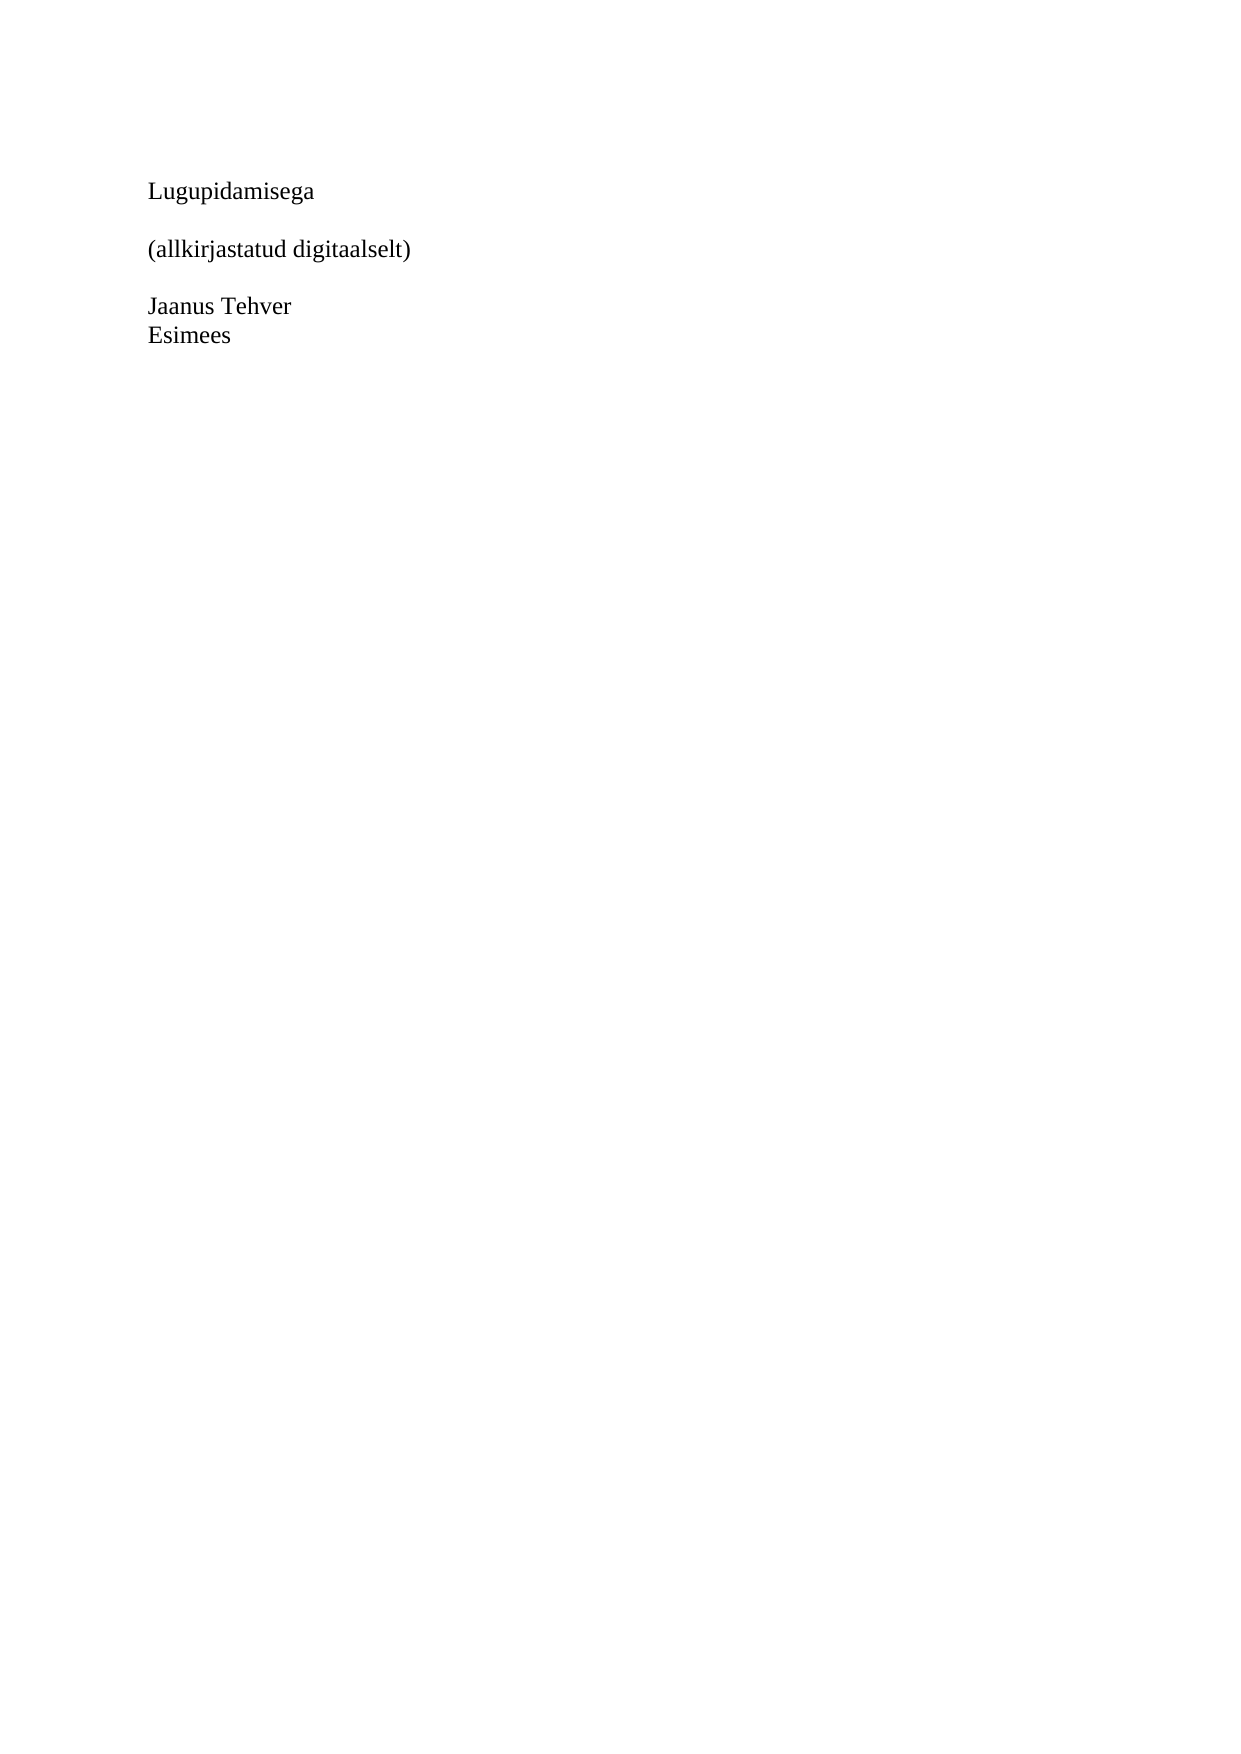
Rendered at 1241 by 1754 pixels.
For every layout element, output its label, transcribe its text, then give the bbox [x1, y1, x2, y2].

text Esimees [148, 320, 1093, 349]
text Lugupidamisega [148, 176, 1093, 205]
text (allkirjastatud digitaalselt) [148, 234, 1093, 263]
text Jaanus Tehver [148, 291, 1093, 320]
